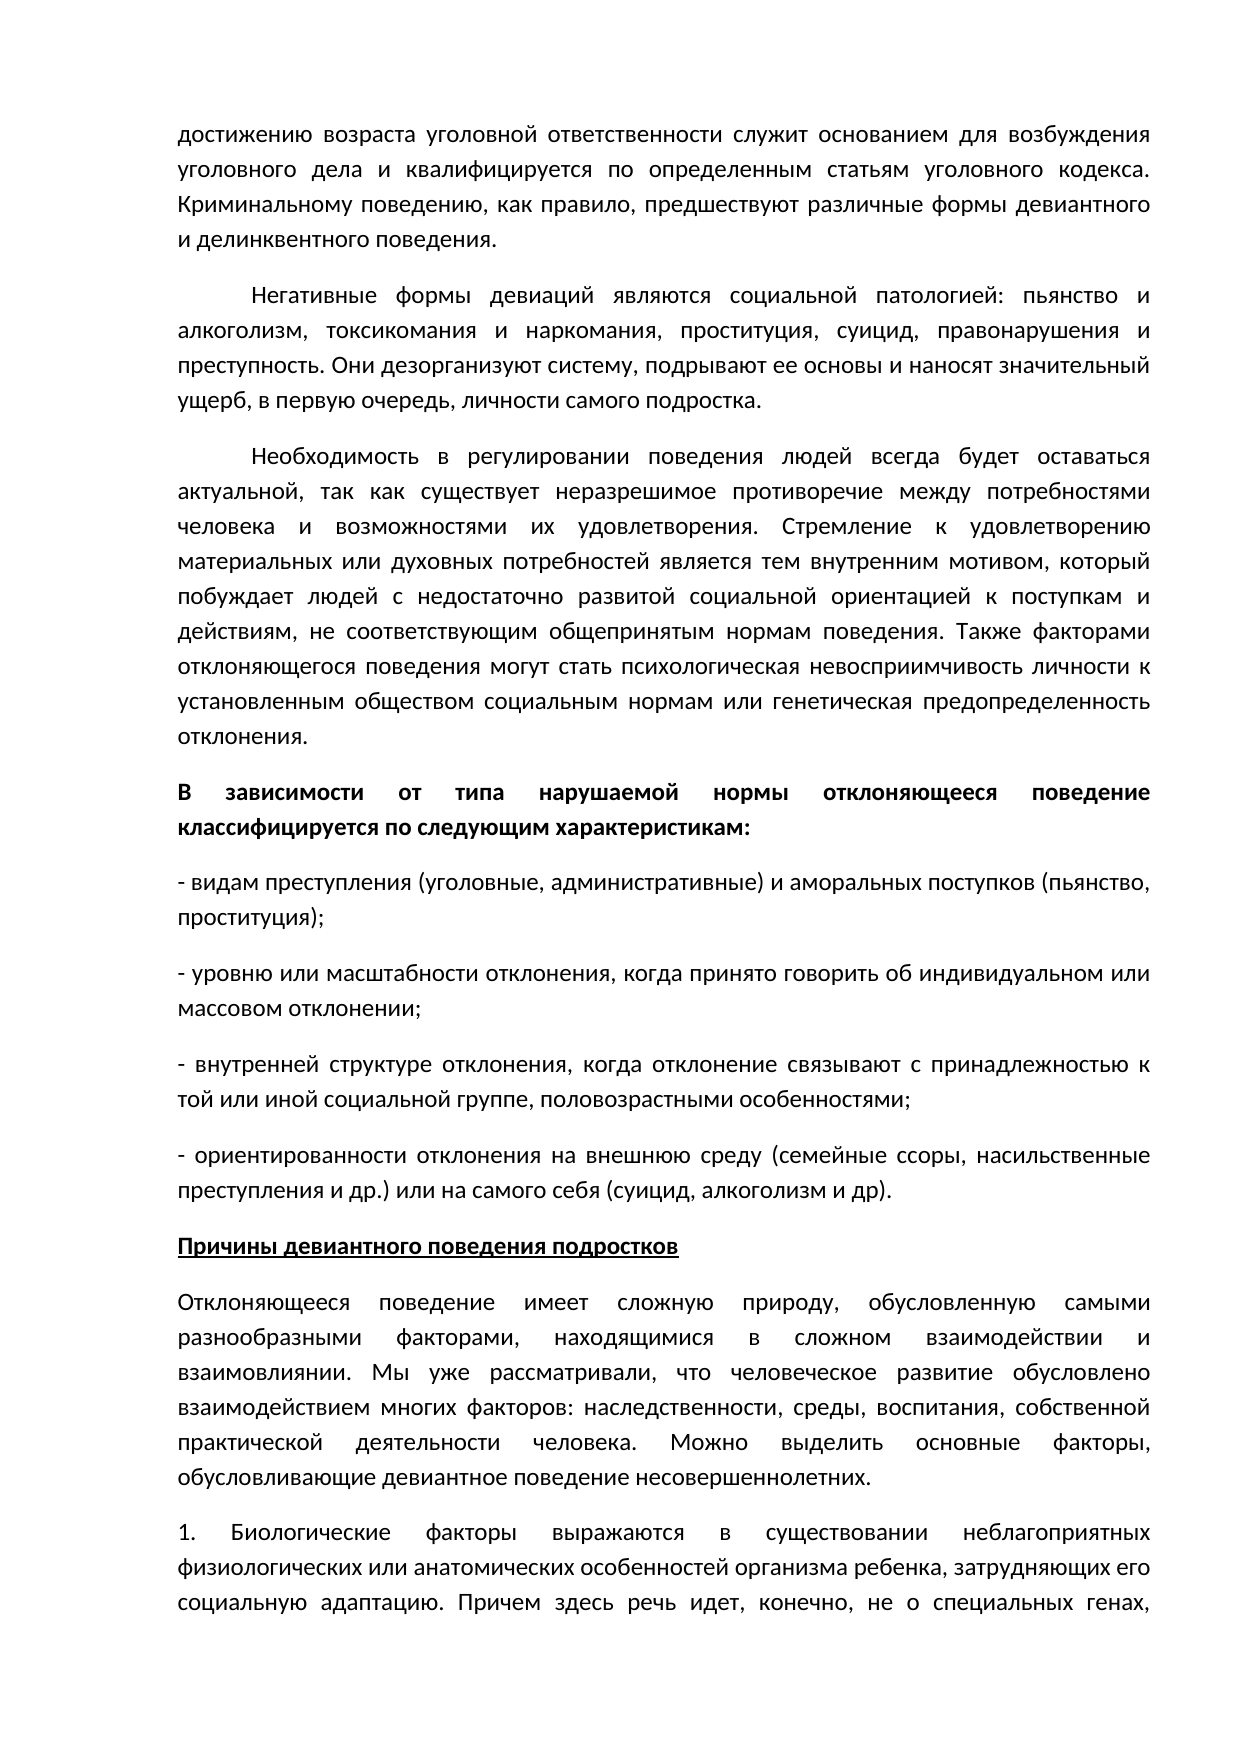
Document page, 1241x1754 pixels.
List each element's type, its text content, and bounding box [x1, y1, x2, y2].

text - видам преступления (уголовные, административные) и аморальных поступков (пьянство, проституция); [177, 866, 1152, 932]
text Негативные формы девиаций являются социальной патологией: пьянство и алкоголизм, токсикомания и наркомания, проституция, суицид, правонарушения и преступность. Они дезорганизуют систему, подрывают ее основы и наносят значительный ущерб, в первую очередь, личности самого подростка. [177, 279, 1152, 414]
text - ориентированности отклонения на внешнюю среду (семейные ссоры, насильственные преступления и др.) или на самого себя (суицид, алкоголизм и др). [177, 1139, 1152, 1204]
text Отклоняющееся поведение имеет сложную природу, обусловленную самыми разнообразными факторами, находящимися в сложном взаимодействии и взаимовлиянии. Мы уже рассматривали, что человеческое развитие обусловлено взаимодействием многих факторов: наследственности, среды, воспитания, собственной практической деятельности человека. Можно выделить основные факторы, обусловливающие девиантное поведение несовершеннолетних. [177, 1286, 1152, 1491]
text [177, 118, 1152, 254]
text В зависимости от типа нарушаемой нормы отклоняющееся поведение классифицируется по следующим характеристикам: [177, 776, 1152, 841]
text - внутренней структуре отклонения, когда отклонение связывают с принадлежностью к той или иной социальной группе, половозрастными особенностями; [177, 1048, 1152, 1114]
text - уровню или масштабности отклонения, когда принято говорить об индивидуальном или массовом отклонении; [177, 957, 1152, 1023]
text Необходимость в регулировании поведения людей всегда будет оставаться актуальной, так как существует неразрешимое противоречие между потребностями человека и возможностями их удовлетворения. Стремление к удовлетворению материальных или духовных потребностей является тем внутренним мотивом, который побуждает людей с недостаточно развитой социальной ориентацией к поступкам и действиям, не соответствующим общепринятым нормам поведения. Также факторами отклоняющегося поведения могут стать психологическая невосприимчивость личности к установленным обществом социальным нормам или генетическая предопределенность отклонения. [177, 440, 1152, 750]
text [177, 1516, 1152, 1617]
text Причины девиантного поведения подростков [177, 1230, 1152, 1260]
